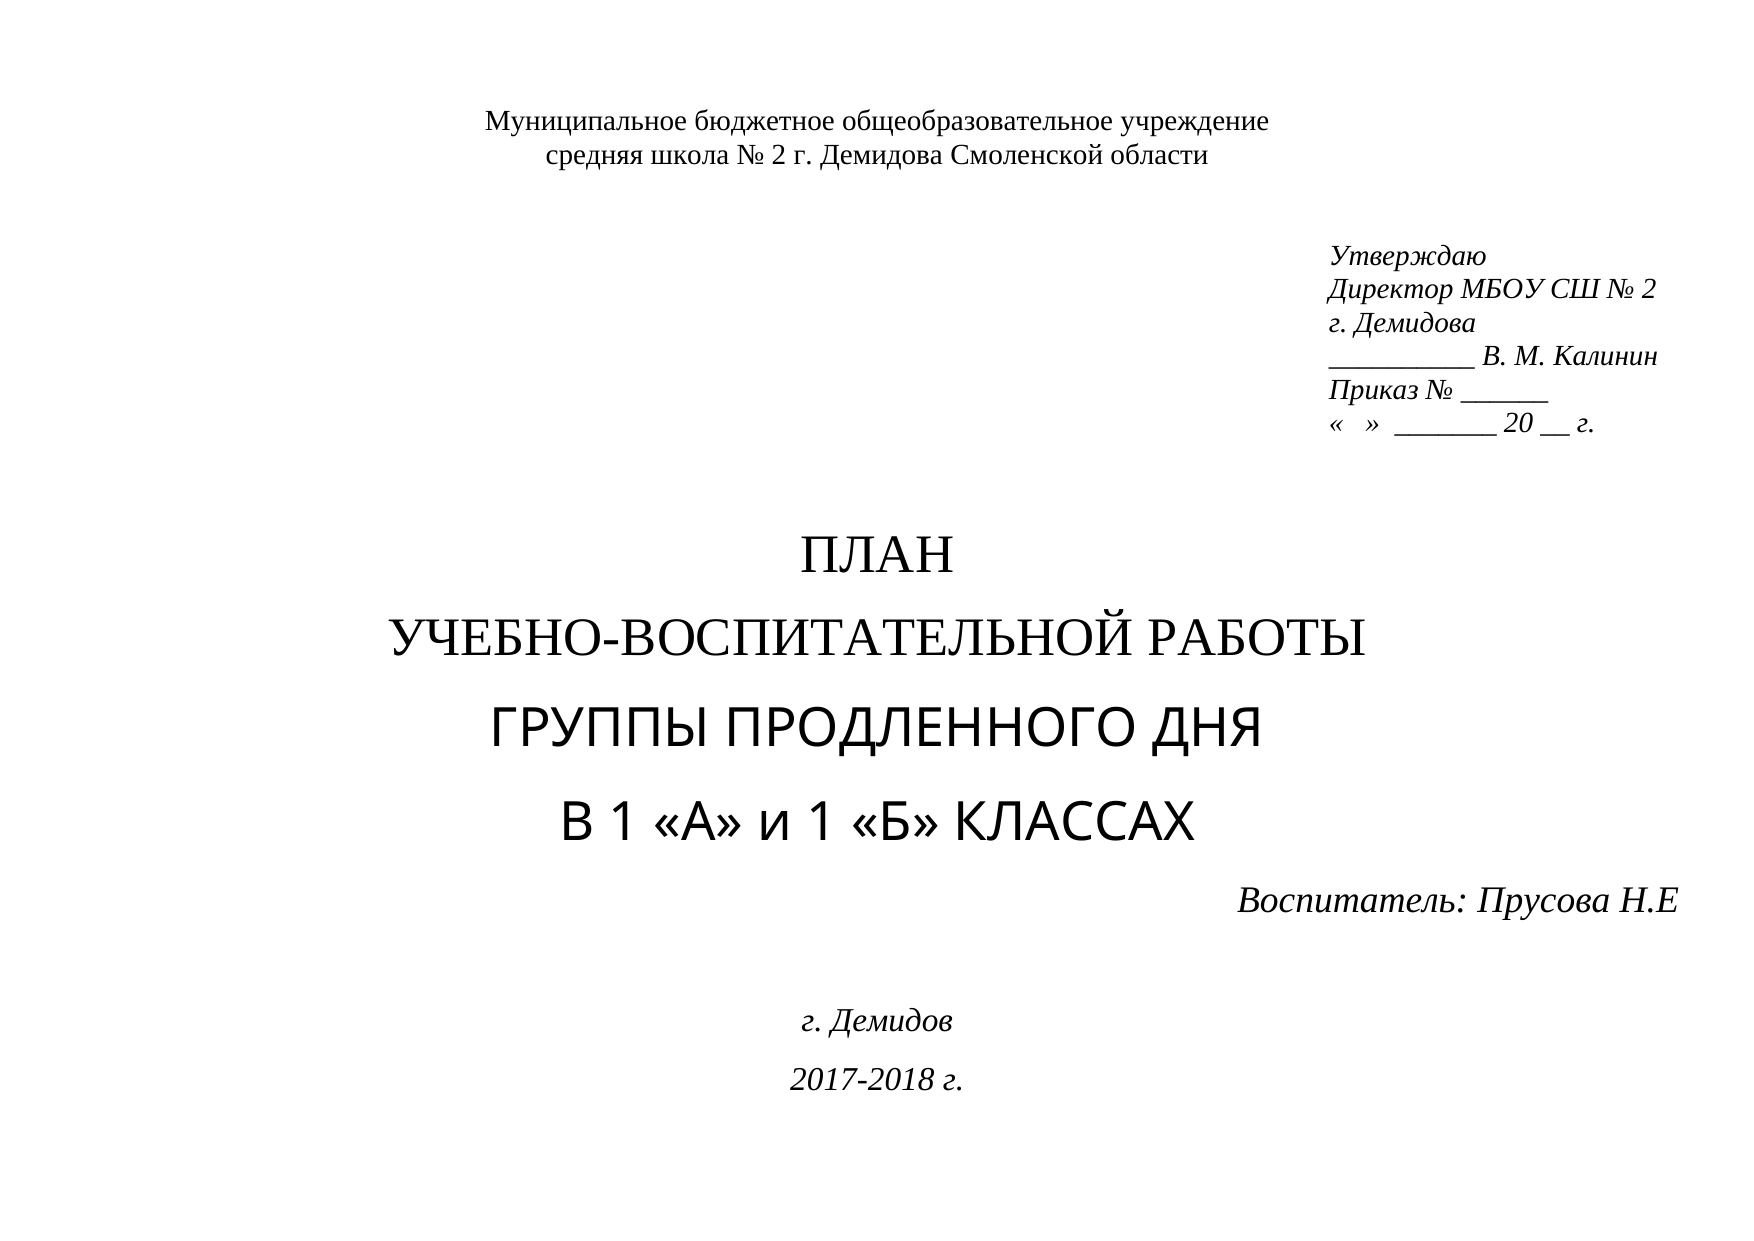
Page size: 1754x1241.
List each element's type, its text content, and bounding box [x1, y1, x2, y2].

text « » _______ 20 __ г. [1329, 405, 1679, 439]
text г. Демидов [75, 1001, 1679, 1039]
text 2017-2018 г. [75, 1060, 1679, 1098]
text ГРУППЫ ПРОДЛЕННОГО ДНЯ [75, 688, 1679, 762]
text Директор МБОУ СШ № 2 [1329, 271, 1679, 305]
text УЧЕБНО-ВОСПИТАТЕЛЬНОЙ РАБОТЫ [75, 605, 1679, 667]
text Муниципальное бюджетное общеобразовательное учреждение [75, 103, 1679, 137]
text __________ В. М. Калинин [1329, 338, 1679, 372]
text Воспитатель: Прусова Н.Е [75, 877, 1679, 921]
text В 1 «А» и 1 «Б» КЛАССАХ [75, 783, 1679, 857]
text Утверждаю [1329, 238, 1679, 271]
text ПЛАН [75, 522, 1679, 584]
text Приказ № ______ [1329, 372, 1679, 405]
text г. Демидова [1329, 305, 1679, 338]
text средняя школа № 2 г. Демидова Смоленской области [75, 137, 1679, 171]
